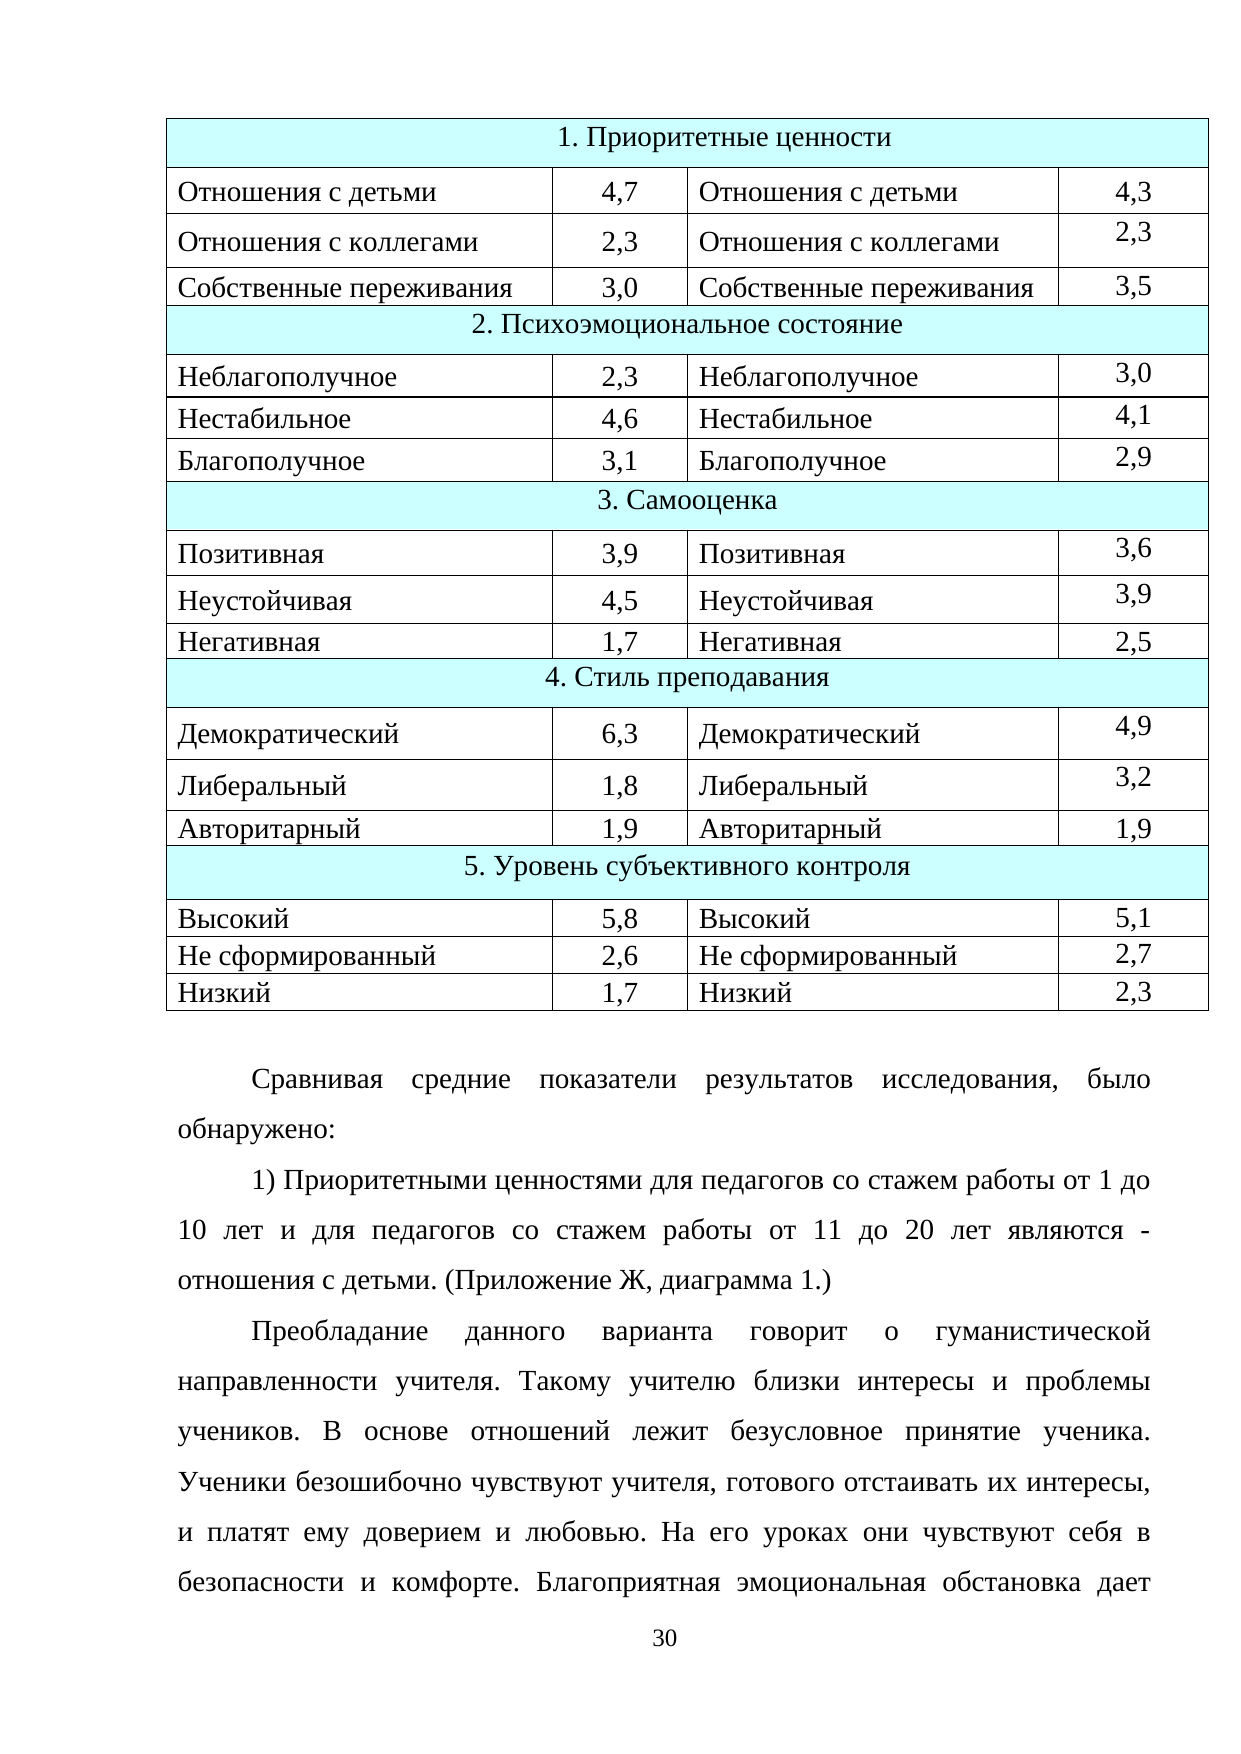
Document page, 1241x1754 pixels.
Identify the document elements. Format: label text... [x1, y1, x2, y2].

table_cell 3,0 [553, 268, 687, 305]
table_cell Демократический [167, 708, 552, 758]
table_cell 3,5 [1059, 268, 1208, 305]
table_cell 2,6 [553, 937, 687, 973]
table_cell 4,9 [1059, 708, 1208, 758]
table_cell Собственные переживания [167, 268, 552, 305]
table_cell 1,9 [1059, 811, 1208, 844]
table_cell Неустойчивая [688, 576, 1058, 623]
table_cell 2. Психоэмоциональное состояние [167, 306, 1208, 354]
table_cell 5,1 [1059, 900, 1208, 936]
table_cell 4,3 [1059, 168, 1208, 213]
table_cell 2,3 [1059, 214, 1208, 267]
table_cell Не сформированный [167, 937, 552, 973]
table_cell 3,1 [553, 439, 687, 481]
table_cell 5,8 [553, 900, 687, 936]
table_cell Высокий [688, 900, 1058, 936]
table_cell Отношения с коллегами [167, 214, 552, 267]
table_cell Негативная [167, 624, 552, 658]
table_cell Неблагополучное [688, 355, 1058, 396]
table_cell 3. Самооценка [167, 482, 1208, 529]
table_cell Либеральный [688, 760, 1058, 810]
table_cell 3,9 [1059, 576, 1208, 623]
table_cell 2,7 [1059, 937, 1208, 973]
table_cell 2,3 [553, 355, 687, 396]
table_cell 4,1 [1059, 398, 1208, 438]
table_cell Не сформированный [688, 937, 1058, 973]
table_cell 5. Уровень субъективного контроля [167, 846, 1208, 899]
table_cell 3,0 [1059, 355, 1208, 396]
table_cell Позитивная [167, 531, 552, 575]
table_cell Либеральный [167, 760, 552, 810]
table_cell 4,7 [553, 168, 687, 213]
table_cell 4. Стиль преподавания [167, 659, 1208, 707]
table_cell Авторитарный [688, 811, 1058, 844]
table_cell 3,9 [553, 531, 687, 575]
table_cell Низкий [167, 974, 552, 1010]
table_cell 4,6 [553, 398, 687, 438]
table_cell Собственные переживания [688, 268, 1058, 305]
table_cell Авторитарный [167, 811, 552, 844]
table_cell Неблагополучное [167, 355, 552, 396]
table_cell 1,8 [553, 760, 687, 810]
table_cell 6,3 [553, 708, 687, 758]
table_cell 1,7 [553, 624, 687, 658]
text Сравнивая средние показатели результатов исследования, было обнаружено: [177, 1061, 1152, 1145]
table_cell Отношения с детьми [688, 168, 1058, 213]
table_cell Нестабильное [688, 398, 1058, 438]
table_cell 1,9 [553, 811, 687, 844]
table_cell Высокий [167, 900, 552, 936]
table_cell 2,5 [1059, 624, 1208, 658]
table_cell Отношения с детьми [167, 168, 552, 213]
table_cell 3,2 [1059, 760, 1208, 810]
table_cell Нестабильное [167, 398, 552, 438]
text 1) Приоритетными ценностями для педагогов со стажем работы от 1 до 10 лет и для педагогов со стажем работы от 11 до 20 лет являются - отношения с детьми. (Приложение Ж, диаграмма 1.) [177, 1162, 1152, 1296]
table_cell 2,3 [553, 214, 687, 267]
table_cell Негативная [688, 624, 1058, 658]
table_cell 3,6 [1059, 531, 1208, 575]
table_cell 2,9 [1059, 439, 1208, 481]
table_cell Демократический [688, 708, 1058, 758]
table_cell Благополучное [167, 439, 552, 481]
table_cell Благополучное [688, 439, 1058, 481]
table_cell Позитивная [688, 531, 1058, 575]
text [177, 1313, 1152, 1598]
table_cell 4,5 [553, 576, 687, 623]
table_cell 1,7 [553, 974, 687, 1010]
table_cell Неустойчивая [167, 576, 552, 623]
table_cell 1. Приоритетные ценности [167, 119, 1208, 167]
table_cell Отношения с коллегами [688, 214, 1058, 267]
table_cell 2,3 [1059, 974, 1208, 1010]
table_cell Низкий [688, 974, 1058, 1010]
